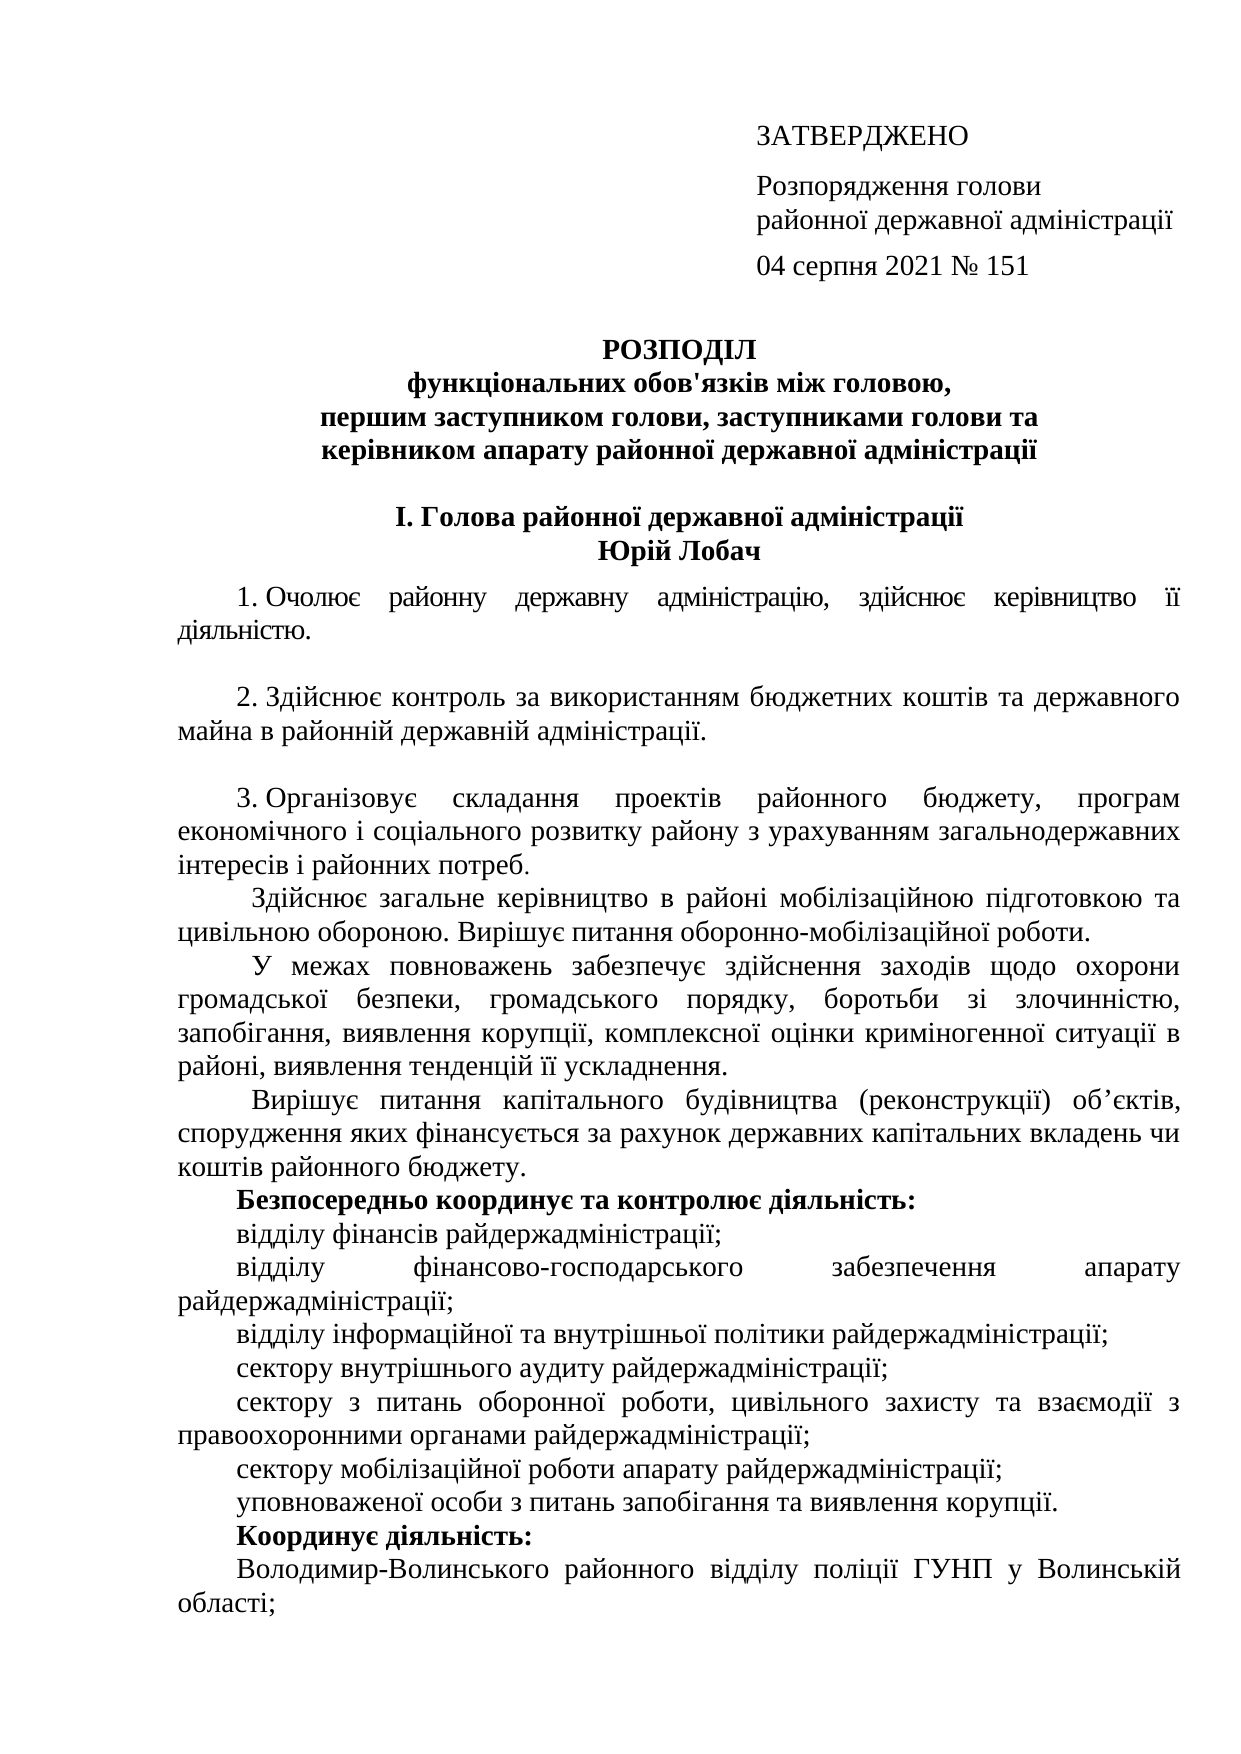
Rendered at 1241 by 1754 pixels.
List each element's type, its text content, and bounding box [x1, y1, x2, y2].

text функціональних обов'язків між головою, [177, 365, 1181, 399]
text Координує діяльність: [177, 1518, 1181, 1551]
text Володимир-Волинського районного відділу поліції ГУНП у Волинській області; [177, 1551, 1181, 1618]
text У межах повноважень забезпечує здійснення заходів щодо охорони громадської безпеки, громадського порядку, боротьби зі злочинністю, запобігання, виявлення корупції, комплексної оцінки криміногенної ситуації в районі, виявлення тенденцій її ускладнення. [177, 948, 1181, 1082]
text районної державної адміністрації [756, 202, 1181, 236]
text 2. Здійснює контроль за використанням бюджетних коштів та державного майна в районній державній адміністрації. [177, 679, 1181, 746]
text відділу фінансово-господарського забезпечення апарату райдержадміністрації; [177, 1249, 1181, 1317]
text відділу інформаційної та внутрішньої політики райдержадміністрації; [177, 1317, 1181, 1350]
text керівником апарату районної державної адміністрації [177, 432, 1181, 466]
text Розпорядження голови [756, 168, 1181, 202]
text уповноваженої особи з питань запобігання та виявлення корупції. [177, 1484, 1181, 1518]
text ЗАТВЕРДЖЕНО [756, 118, 1181, 152]
text 1. Очолює районну державну адміністрацію, здійснює керівництво її діяльністю. [177, 579, 1181, 646]
text першим заступником голови, заступниками голови та [177, 399, 1181, 432]
text сектору внутрішнього аудиту райдержадміністрації; [177, 1350, 1181, 1384]
text Безпосередньо координує та контролює діяльність: [177, 1182, 1181, 1216]
text Здійснює загальне керівництво в районі мобілізаційною підготовкою та цивільною обороною. Вирішує питання оборонно-мобілізаційної роботи. [177, 881, 1181, 948]
text відділу фінансів райдержадміністрації; [177, 1216, 1181, 1249]
text РОЗПОДІЛ [177, 332, 1181, 365]
text 04 серпня 2021 № 151 [756, 248, 1181, 282]
text 3. Організовує складання проектів районного бюджету, програм економічного і соціального розвитку району з урахуванням загальнодержавних інтересів і районних потреб. [177, 780, 1181, 881]
text Юрій Лобач [177, 533, 1181, 567]
text Вирішує питання капітального будівництва (реконструкції) об’єктів, спорудження яких фінансується за рахунок державних капітальних вкладень чи коштів районного бюджету. [177, 1082, 1181, 1182]
text І. Голова районної державної адміністрації [177, 499, 1181, 533]
text сектору мобілізаційної роботи апарату райдержадміністрації; [177, 1451, 1181, 1484]
text сектору з питань оборонної роботи, цивільного захисту та взаємодії з правоохоронними органами райдержадміністрації; [177, 1384, 1181, 1451]
